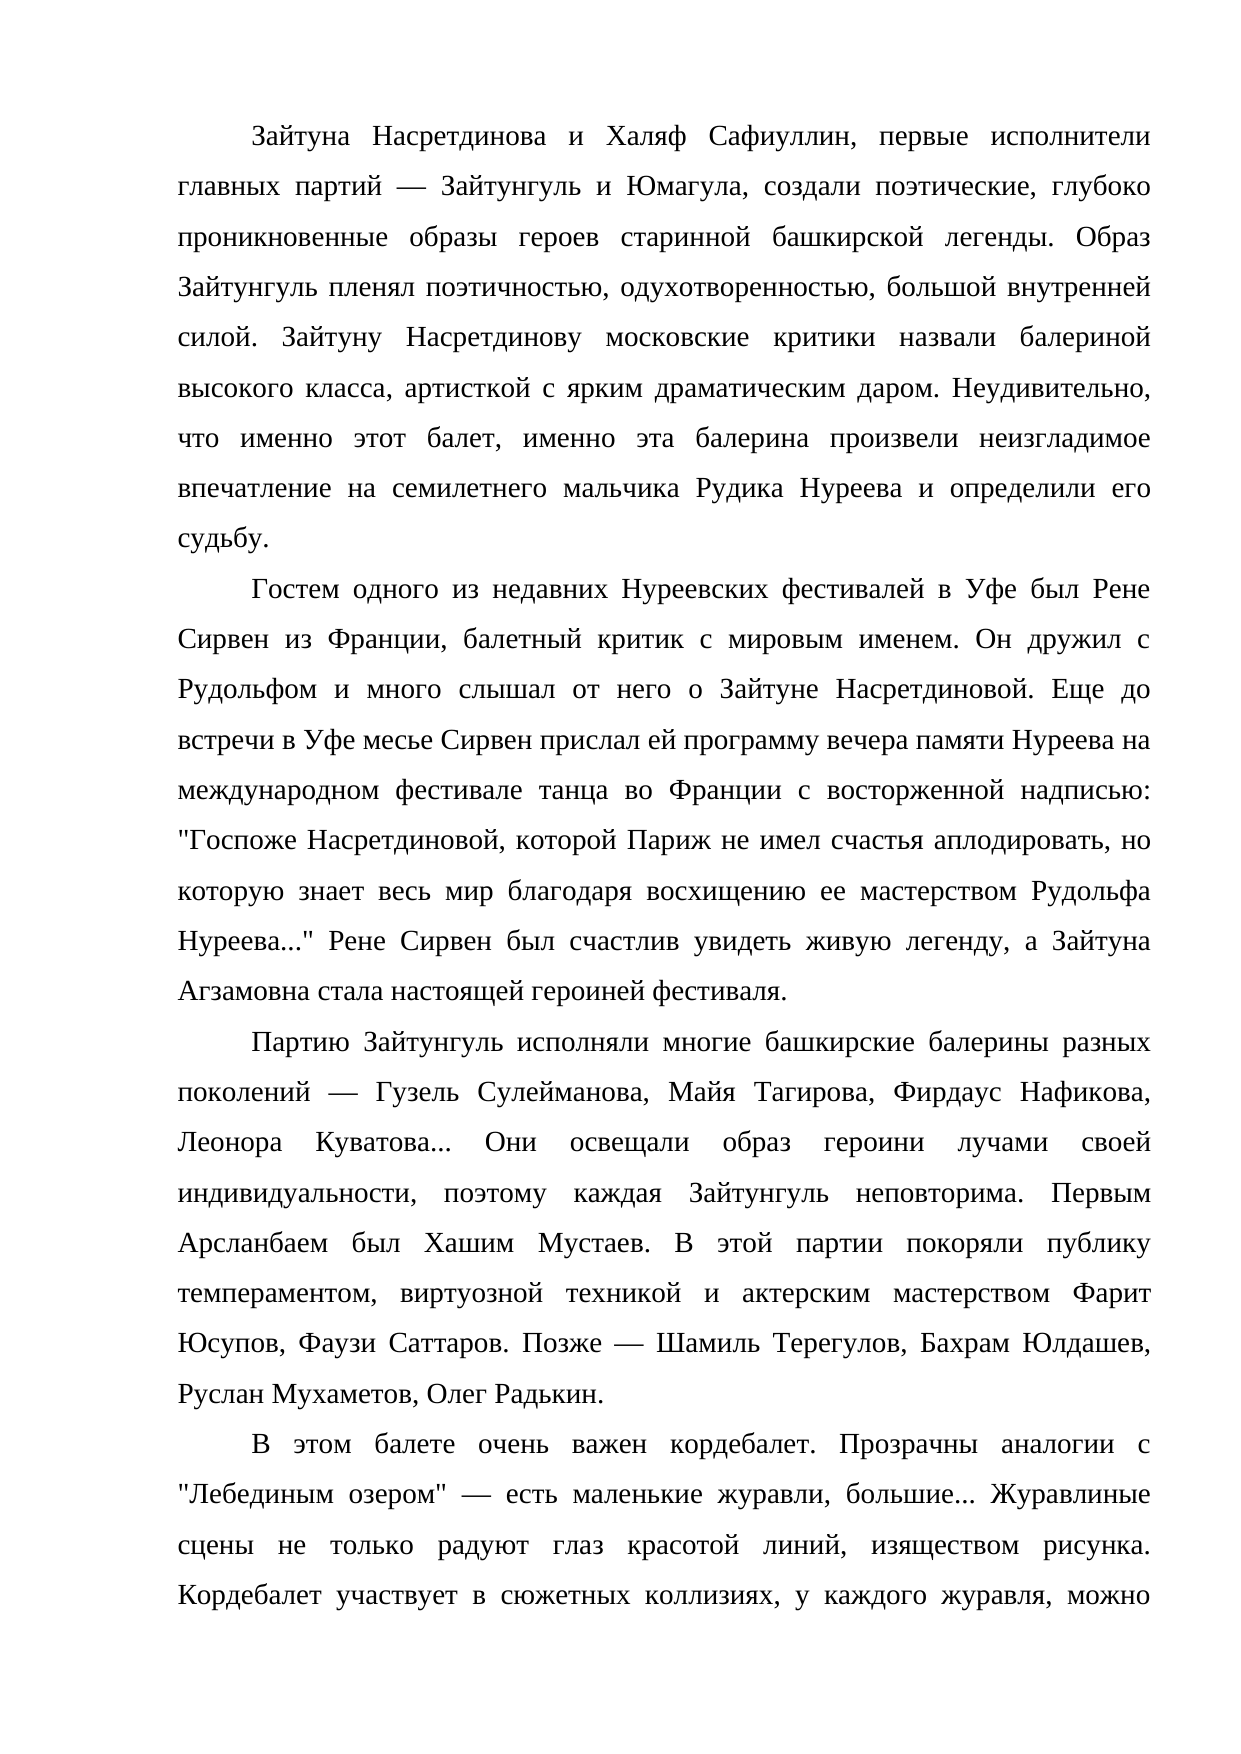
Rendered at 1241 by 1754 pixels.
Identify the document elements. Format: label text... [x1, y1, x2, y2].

text Гостем одного из недавних Нуреевских фестивалей в Уфе был Рене Сирвен из Франции, балетный критик с мировым именем. Он дружил с Рудольфом и много слышал от него о Зайтуне Насретдиновой. Еще до встречи в Уфе месье Сирвен прислал ей программу вечера памяти Нуреева на международном фестивале танца во Франции с восторженной надписью: "Госпоже Насретдиновой, которой Париж не имел счастья аплодировать, но которую знает весь мир благодаря восхищению ее мастерством Рудольфа Нуреева..." Рене Сирвен был счастлив увидеть живую легенду, а Зайтуна Агзамовна стала настоящей героиней фестиваля. [177, 571, 1152, 1007]
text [177, 1426, 1152, 1611]
text Партию Зайтунгуль исполняли многие башкирские балерины разных поколений — Гузель Сулейманова, Майя Тагирова, Фирдаус Нафикова, Леонора Куватова... Они освещали образ героини лучами своей индивидуальности, поэтому каждая Зайтунгуль неповторима. Первым Арсланбаем был Хашим Мустаев. В этой партии покоряли публику темпераментом, виртуозной техникой и актерским мастерством Фарит Юсупов, Фаузи Саттаров. Позже — Шамиль Терегулов, Бахрам Юлдашев, Руслан Мухаметов, Олег Радькин. [177, 1024, 1152, 1409]
text Зайтуна Насретдинова и Халяф Сафиуллин, первые исполнители главных партий — Зайтунгуль и Юмагула, создали поэтические, глубоко проникновенные образы героев старинной башкирской легенды. Образ Зайтунгуль пленял поэтичностью, одухотворенностью, большой внутренней силой. Зайтуну Насретдинову московские критики назвали балериной высокого класса, артисткой с ярким драматическим даром. Неудивительно, что именно этот балет, именно эта балерина произвели неизгладимое впечатление на семилетнего мальчика Рудика Нуреева и определили его судьбу. [177, 118, 1152, 554]
